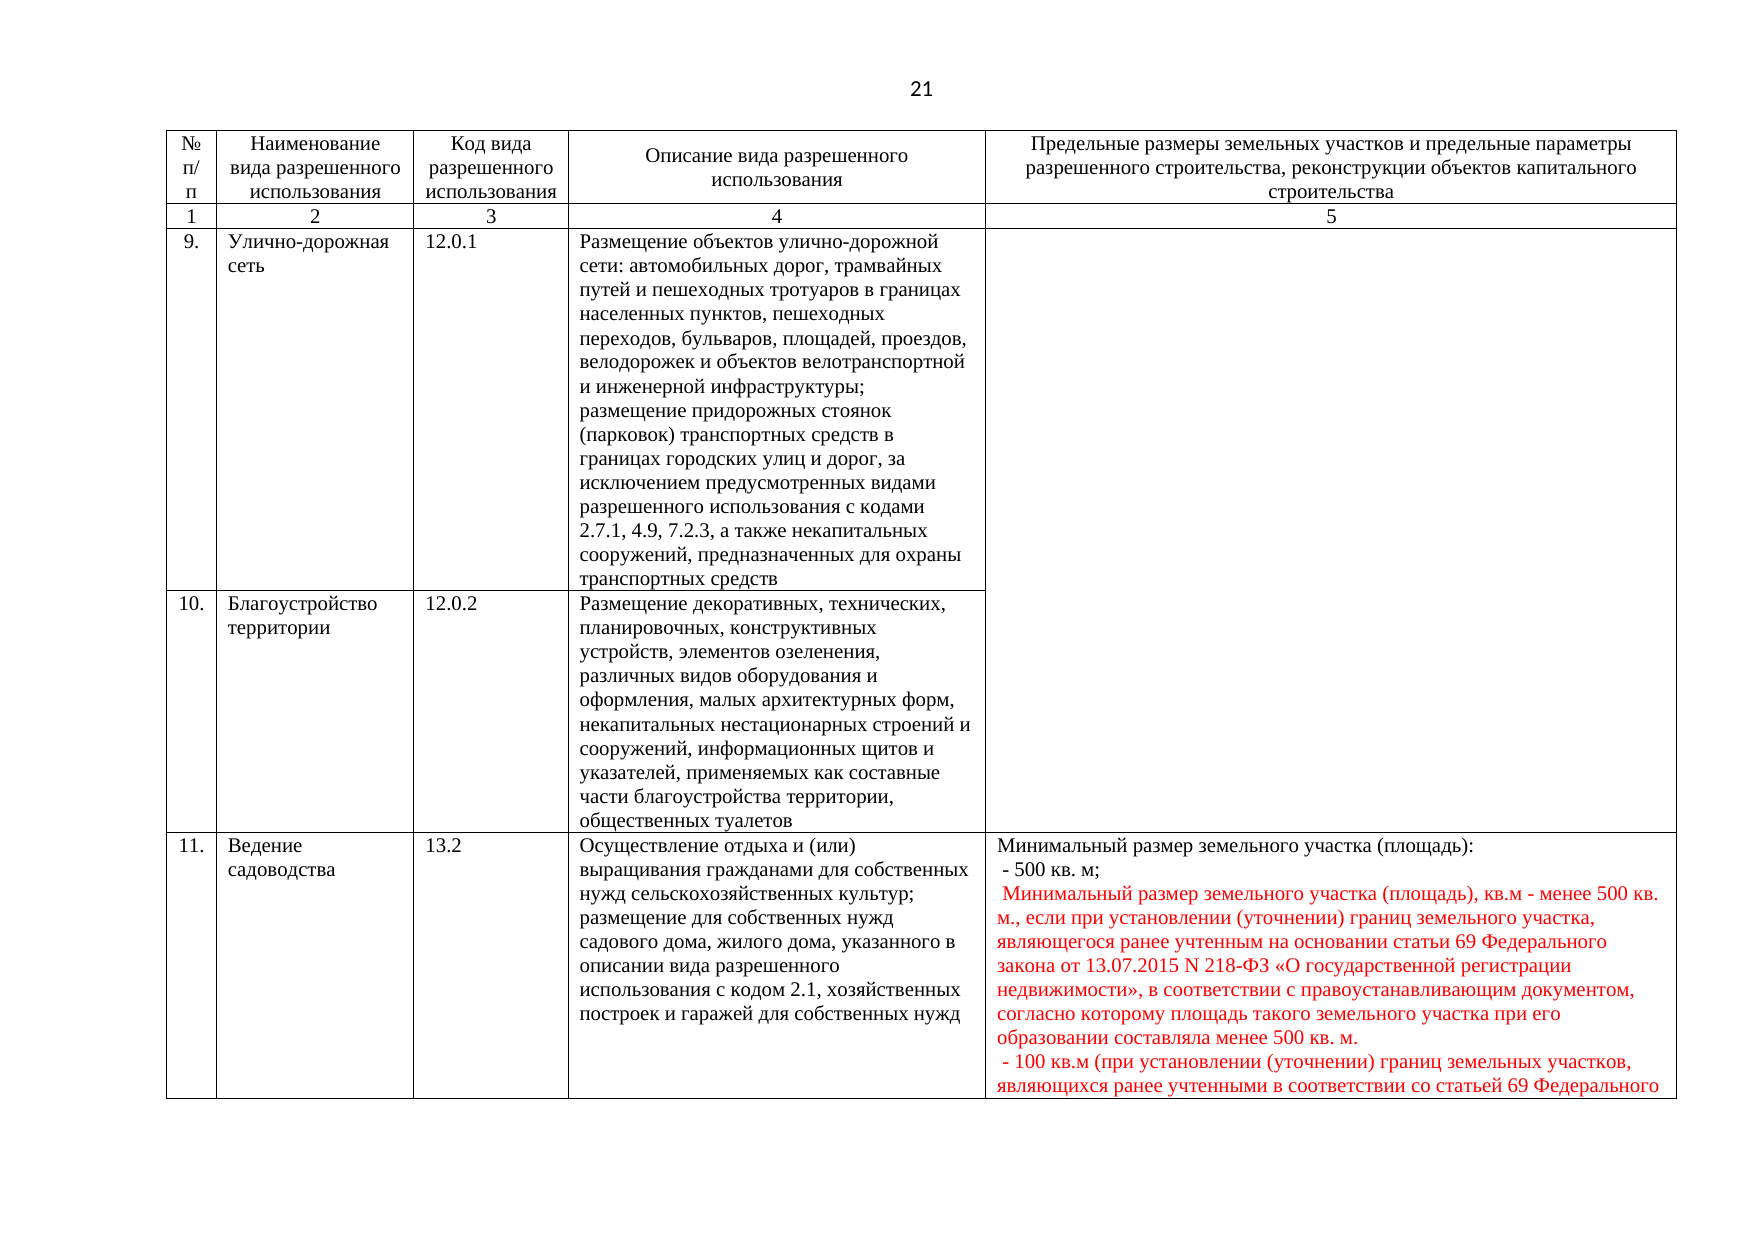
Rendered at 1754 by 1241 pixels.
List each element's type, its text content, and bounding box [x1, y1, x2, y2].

table_cell 11. [167, 833, 216, 1097]
table_cell 5 [986, 204, 1676, 228]
table_cell Улично-дорожная сеть [217, 229, 413, 590]
table_header № п/п [167, 131, 216, 203]
table_cell Ведение садоводства [217, 833, 413, 1097]
table_cell Размещение декоративных, технических, планировочных, конструктивных устройств, элементов озеленения, различных видов оборудования и оформления, малых архитектурных форм, некапитальных нестационарных строений и сооружений, информационных щитов и указателей, применяемых как составные части благоустройства территории, общественных туалетов [569, 591, 985, 832]
table_cell 4 [569, 204, 985, 228]
table_cell Размещение объектов улично-дорожной сети: автомобильных дорог, трамвайных путей и пешеходных тротуаров в границах населенных пунктов, пешеходных переходов, бульваров, площадей, проездов, велодорожек и объектов велотранспортной и инженерной инфраструктуры; размещение придорожных стоянок (парковок) транспортных средств в границах городских улиц и дорог, за исключением предусмотренных видами разрешенного использования с кодами 2.7.1, 4.9, 7.2.3, а также некапитальных сооружений, предназначенных для охраны транспортных средств [569, 229, 985, 590]
table_cell 2 [217, 204, 413, 228]
table_cell Благоустройство территории [217, 591, 413, 832]
table_cell 9. [167, 229, 216, 590]
table_cell 13.2 [414, 833, 568, 1097]
table_cell 1 [167, 204, 216, 228]
table_header Код вида разрешенного использования [414, 131, 568, 203]
table_cell 3 [414, 204, 568, 228]
table_header Предельные размеры земельных участков и предельные параметры разрешенного строительства, реконструкции объектов капитального строительства [986, 131, 1676, 203]
table_cell 12.0.1 [414, 229, 568, 590]
table_header Наименование вида разрешенного использования [217, 131, 413, 203]
table_header Описание вида разрешенного использования [569, 131, 985, 203]
table_cell 10. [167, 591, 216, 832]
table_cell 12.0.2 [414, 591, 568, 832]
